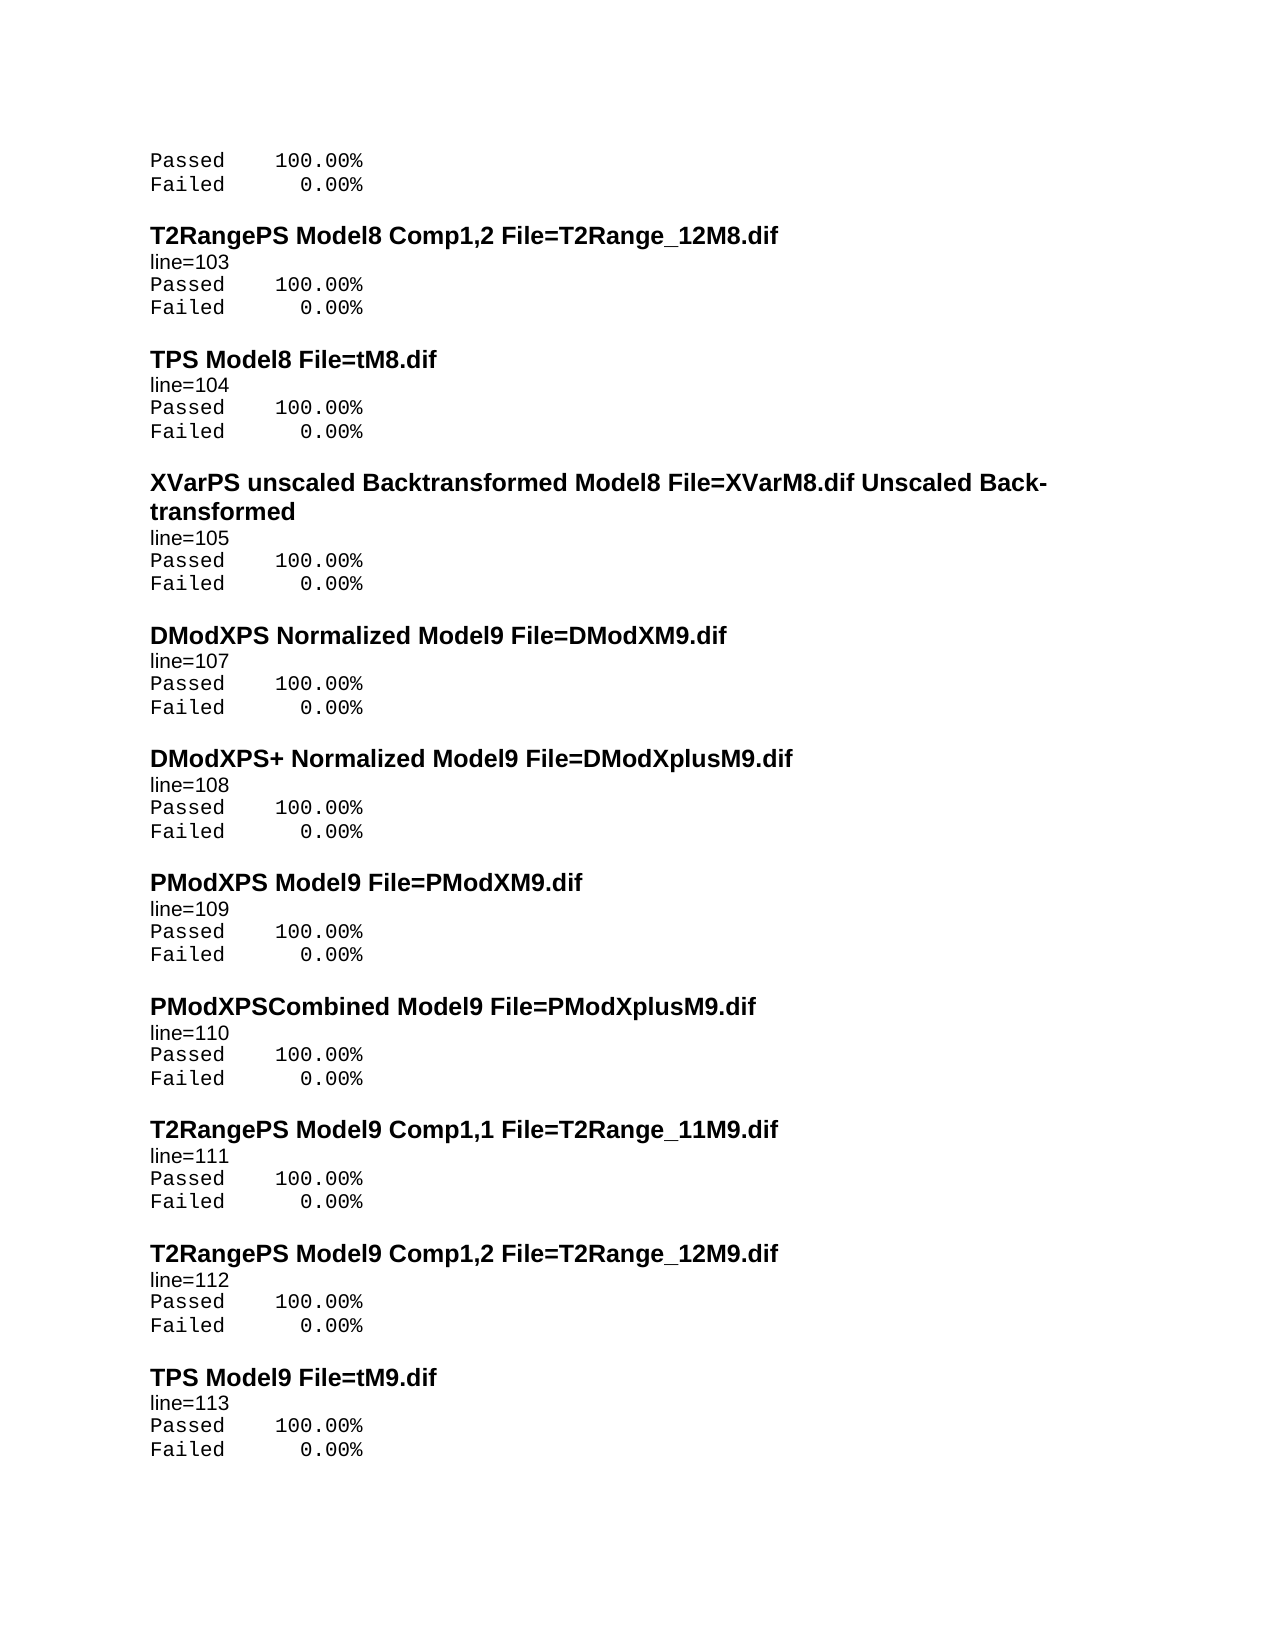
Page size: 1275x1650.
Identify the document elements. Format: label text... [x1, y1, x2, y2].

text T2RangePS Model9 Comp1,1 File=T2Range_11M9.dif [150, 1115, 1125, 1144]
text Failed 0.00% [150, 421, 1125, 444]
text Passed 100.00% [150, 1168, 1125, 1192]
text line=110 [150, 1020, 1125, 1044]
text Failed 0.00% [150, 1192, 1125, 1215]
text Passed 100.00% [150, 921, 1125, 944]
text Passed 100.00% [150, 550, 1125, 573]
text Passed 100.00% [150, 1415, 1125, 1439]
text PModXPSCombined Model9 File=PModXplusM9.dif [150, 992, 1125, 1020]
text line=103 [150, 250, 1125, 274]
text line=105 [150, 526, 1125, 550]
text Failed 0.00% [150, 174, 1125, 197]
text Passed 100.00% [150, 274, 1125, 297]
text DModXPS+ Normalized Model9 File=DModXplusM9.dif [150, 744, 1125, 773]
text Failed 0.00% [150, 1439, 1125, 1462]
text Failed 0.00% [150, 573, 1125, 597]
text Passed 100.00% [150, 673, 1125, 697]
text Passed 100.00% [150, 1292, 1125, 1315]
text Failed 0.00% [150, 944, 1125, 968]
text Failed 0.00% [150, 1068, 1125, 1092]
text line=113 [150, 1391, 1125, 1415]
text Failed 0.00% [150, 697, 1125, 721]
text TPS Model9 File=tM9.dif [150, 1362, 1125, 1391]
text line=111 [150, 1144, 1125, 1168]
text Failed 0.00% [150, 821, 1125, 844]
text Passed 100.00% [150, 397, 1125, 421]
text Passed 100.00% [150, 1044, 1125, 1068]
text Passed 100.00% [150, 797, 1125, 821]
text line=108 [150, 773, 1125, 797]
text T2RangePS Model8 Comp1,2 File=T2Range_12M8.dif [150, 221, 1125, 250]
text Passed 100.00% [150, 150, 1125, 174]
text XVarPS unscaled Backtransformed Model8 File=XVarM8.dif Unscaled Back-transformed [150, 468, 1125, 526]
text Failed 0.00% [150, 1315, 1125, 1339]
text line=109 [150, 897, 1125, 921]
text DModXPS Normalized Model9 File=DModXM9.dif [150, 621, 1125, 649]
text T2RangePS Model9 Comp1,2 File=T2Range_12M9.dif [150, 1239, 1125, 1268]
text Failed 0.00% [150, 297, 1125, 321]
text PModXPS Model9 File=PModXM9.dif [150, 868, 1125, 897]
text line=104 [150, 373, 1125, 397]
text TPS Model8 File=tM8.dif [150, 344, 1125, 373]
text line=112 [150, 1268, 1125, 1292]
text line=107 [150, 649, 1125, 673]
